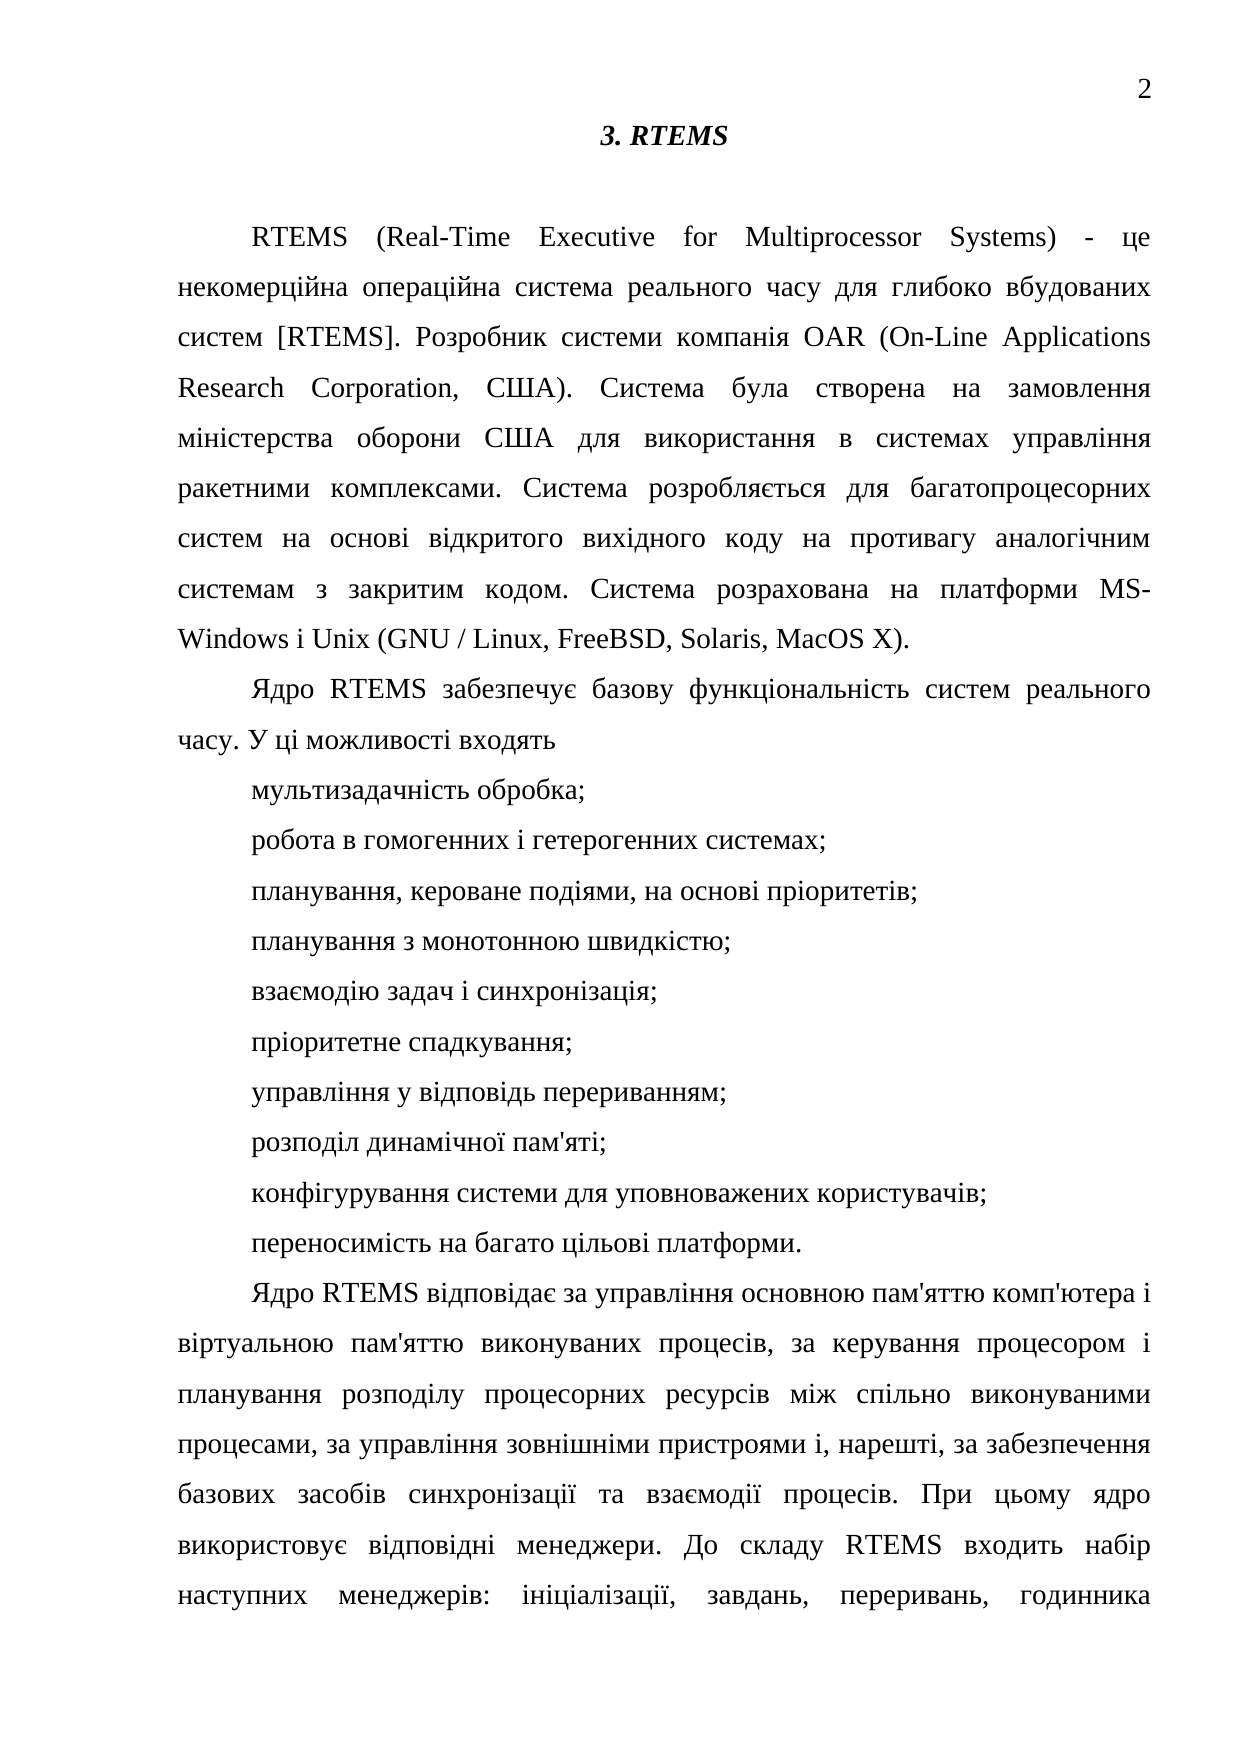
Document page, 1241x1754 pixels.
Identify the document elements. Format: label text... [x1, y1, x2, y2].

text переносимість на багато цільові платформи. [177, 1225, 1152, 1258]
text робота в гомогенних і гетерогенних системах; [177, 822, 1152, 856]
text планування з монотонною швидкістю; [177, 923, 1152, 957]
text Ядро RTEMS забезпечує базову функціональність систем реального часу. У ці можливості входять [177, 672, 1152, 755]
text планування, кероване подіями, на основі пріоритетів; [177, 873, 1152, 906]
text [177, 1275, 1152, 1611]
text мультизадачність обробка; [177, 772, 1152, 806]
text управління у відповідь перериванням; [177, 1074, 1152, 1108]
subtitle 3. RTEMS [177, 118, 1152, 152]
text взаємодію задач і синхронізація; [177, 973, 1152, 1007]
text конфігурування системи для уповноважених користувачів; [177, 1175, 1152, 1208]
text розподіл динамічної пам'яті; [177, 1124, 1152, 1158]
text пріоритетне спадкування; [177, 1024, 1152, 1057]
text RTEMS (Real-Time Executive for Multiprocessor Systems) - це некомерційна операційна система реального часу для глибоко вбудованих систем [RTEMS]. Розробник системи компанія OAR (On-Line Applications Research Corporation, США). Система була створена на замовлення міністерства оборони США для використання в системах управління ракетними комплексами. Система розробляється для багатопроцесорних систем на основі відкритого вихідного коду на противагу аналогічним системам з закритим кодом. Система розрахована на платформи MS-Windows і Unix (GNU / Linux, FreeBSD, Solaris, MacOS X). [177, 219, 1152, 655]
